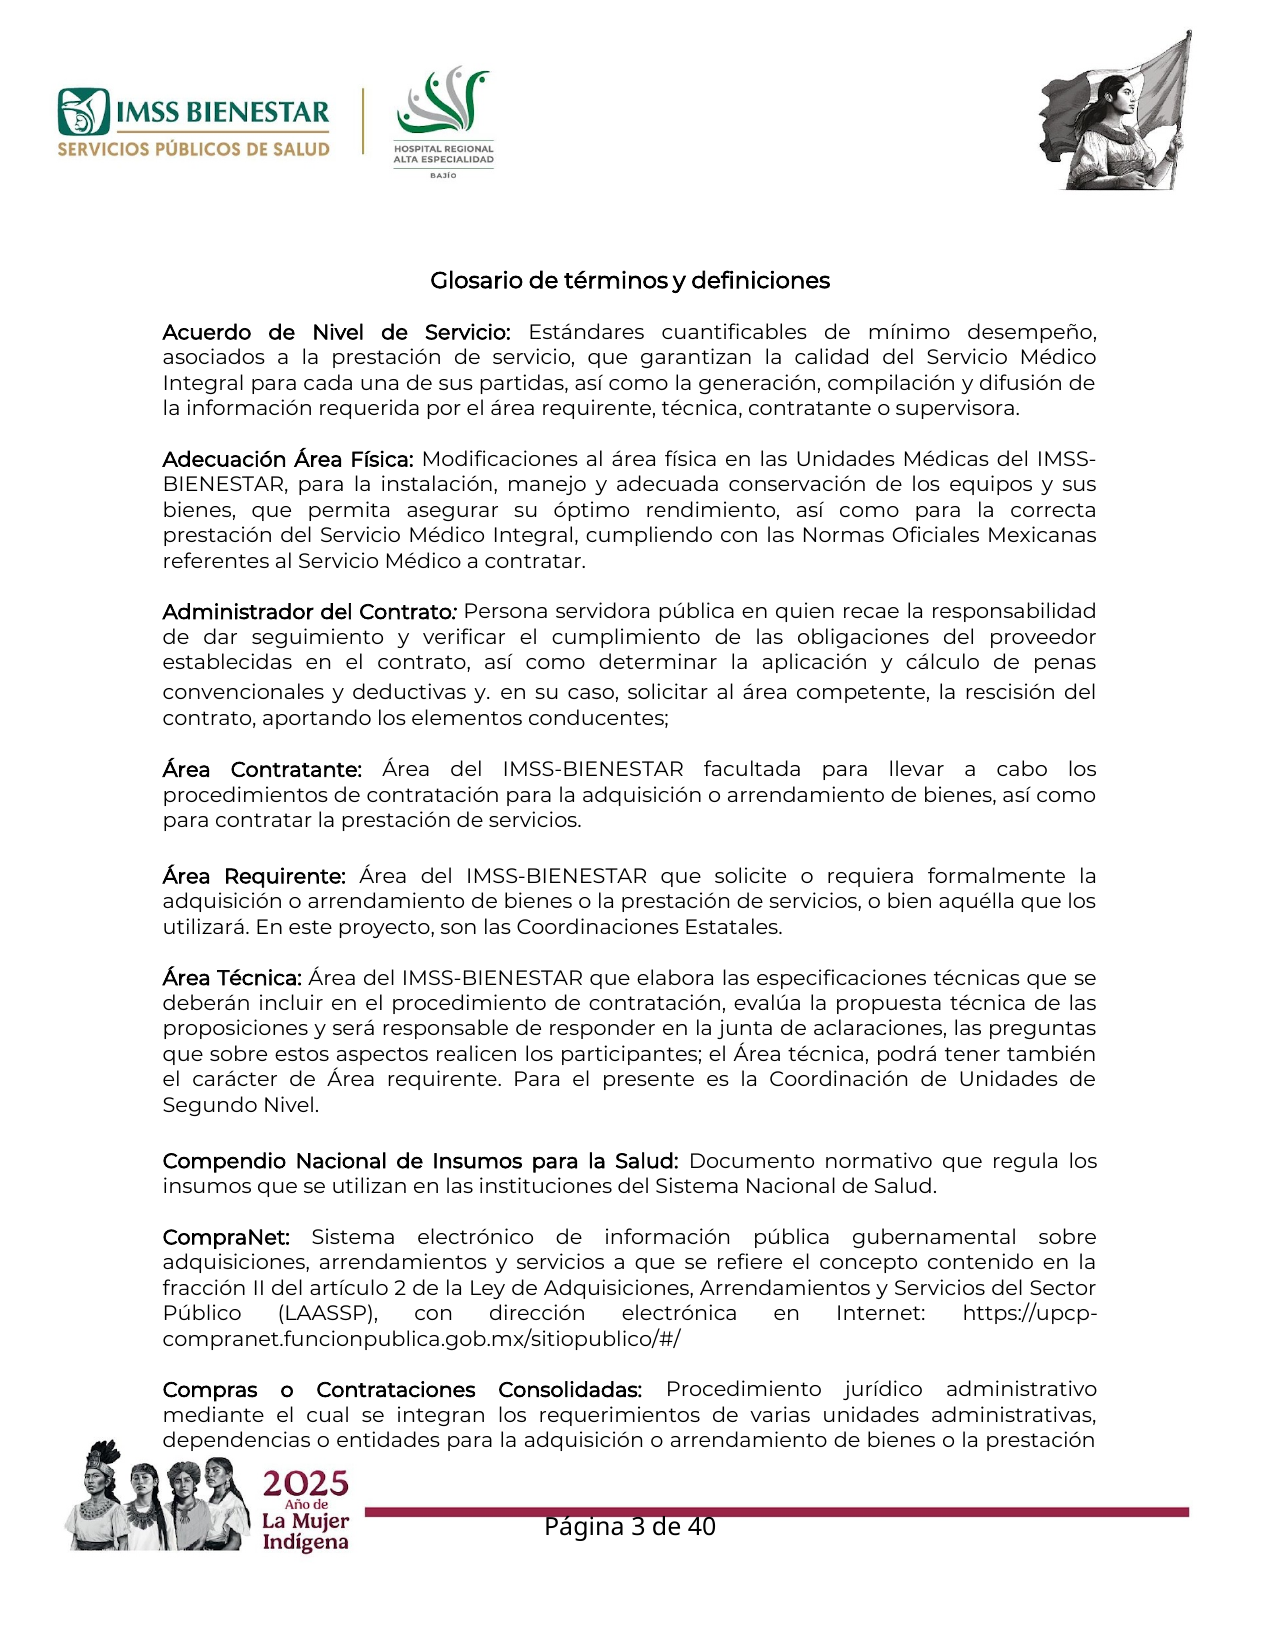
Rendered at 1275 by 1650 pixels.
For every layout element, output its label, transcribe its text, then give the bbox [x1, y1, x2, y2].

text CompraNet: Sistema electrónico de información pública gubernamental sobre adquisiciones, arrendamientos y servicios a que se refiere el concepto contenido en la fracción II del artículo 2 de la Ley de Adquisiciones, Arrendamientos y Servicios del Sector Público (LAASSP), con dirección electrónica en Internet: https://upcp-compranet.funcionpublica.gob.mx/sitiopublico/#/ [162, 1224, 1098, 1351]
text Área Requirente: Área del IMSS-BIENESTAR que solicite o requiera formalmente la adquisición o arrendamiento de bienes o la prestación de servicios, o bien aquélla que los utilizará. En este proyecto, son las Coordinaciones Estatales. [162, 863, 1098, 939]
text Área Contratante: Área del IMSS-BIENESTAR facultada para llevar a cabo los procedimientos de contratación para la adquisición o arrendamiento de bienes, así como para contratar la prestación de servicios. [162, 756, 1098, 833]
text Adecuación Área Física: Modificaciones al área física en las Unidades Médicas del IMSS-BIENESTAR, para la instalación, manejo y adecuada conservación de los equipos y sus bienes, que permita asegurar su óptimo rendimiento, así como para la correcta prestación del Servicio Médico Integral, cumpliendo con las Normas Oficiales Mexicanas referentes al Servicio Médico a contratar. [162, 446, 1098, 573]
text Acuerdo de Nivel de Servicio: Estándares cuantificables de mínimo desempeño, asociados a la prestación de servicio, que garantizan la calidad del Servicio Médico Integral para cada una de sus partidas, así como la generación, compilación y difusión de la información requerida por el área requirente, técnica, contratante o supervisora. [162, 319, 1098, 421]
text Glosario de términos y definiciones [162, 266, 1098, 294]
text Área Técnica: Área del IMSS-BIENESTAR que elabora las especificaciones técnicas que se deberán incluir en el procedimiento de contratación, evalúa la propuesta técnica de las proposiciones y será responsable de responder en la junta de aclaraciones, las preguntas que sobre estos aspectos realicen los participantes; el Área técnica, podrá tener también el carácter de Área requirente. Para el presente es la Coordinación de Unidades de Segundo Nivel. [162, 965, 1098, 1117]
picture [0, 0, 1263, 1650]
text Compendio Nacional de Insumos para la Salud: Documento normativo que regula los insumos que se utilizan en las instituciones del Sistema Nacional de Salud. [162, 1148, 1098, 1199]
text Administrador del Contrato: Persona servidora pública en quien recae la responsabilidad de dar seguimiento y verificar el cumplimiento de las obligaciones del proveedor establecidas en el contrato, así como determinar la aplicación y cálculo de penas convencionales y deductivas y. en su caso, solicitar al área competente, la rescisión del contrato, aportando los elementos conducentes; [162, 599, 1098, 731]
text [162, 1377, 1098, 1453]
